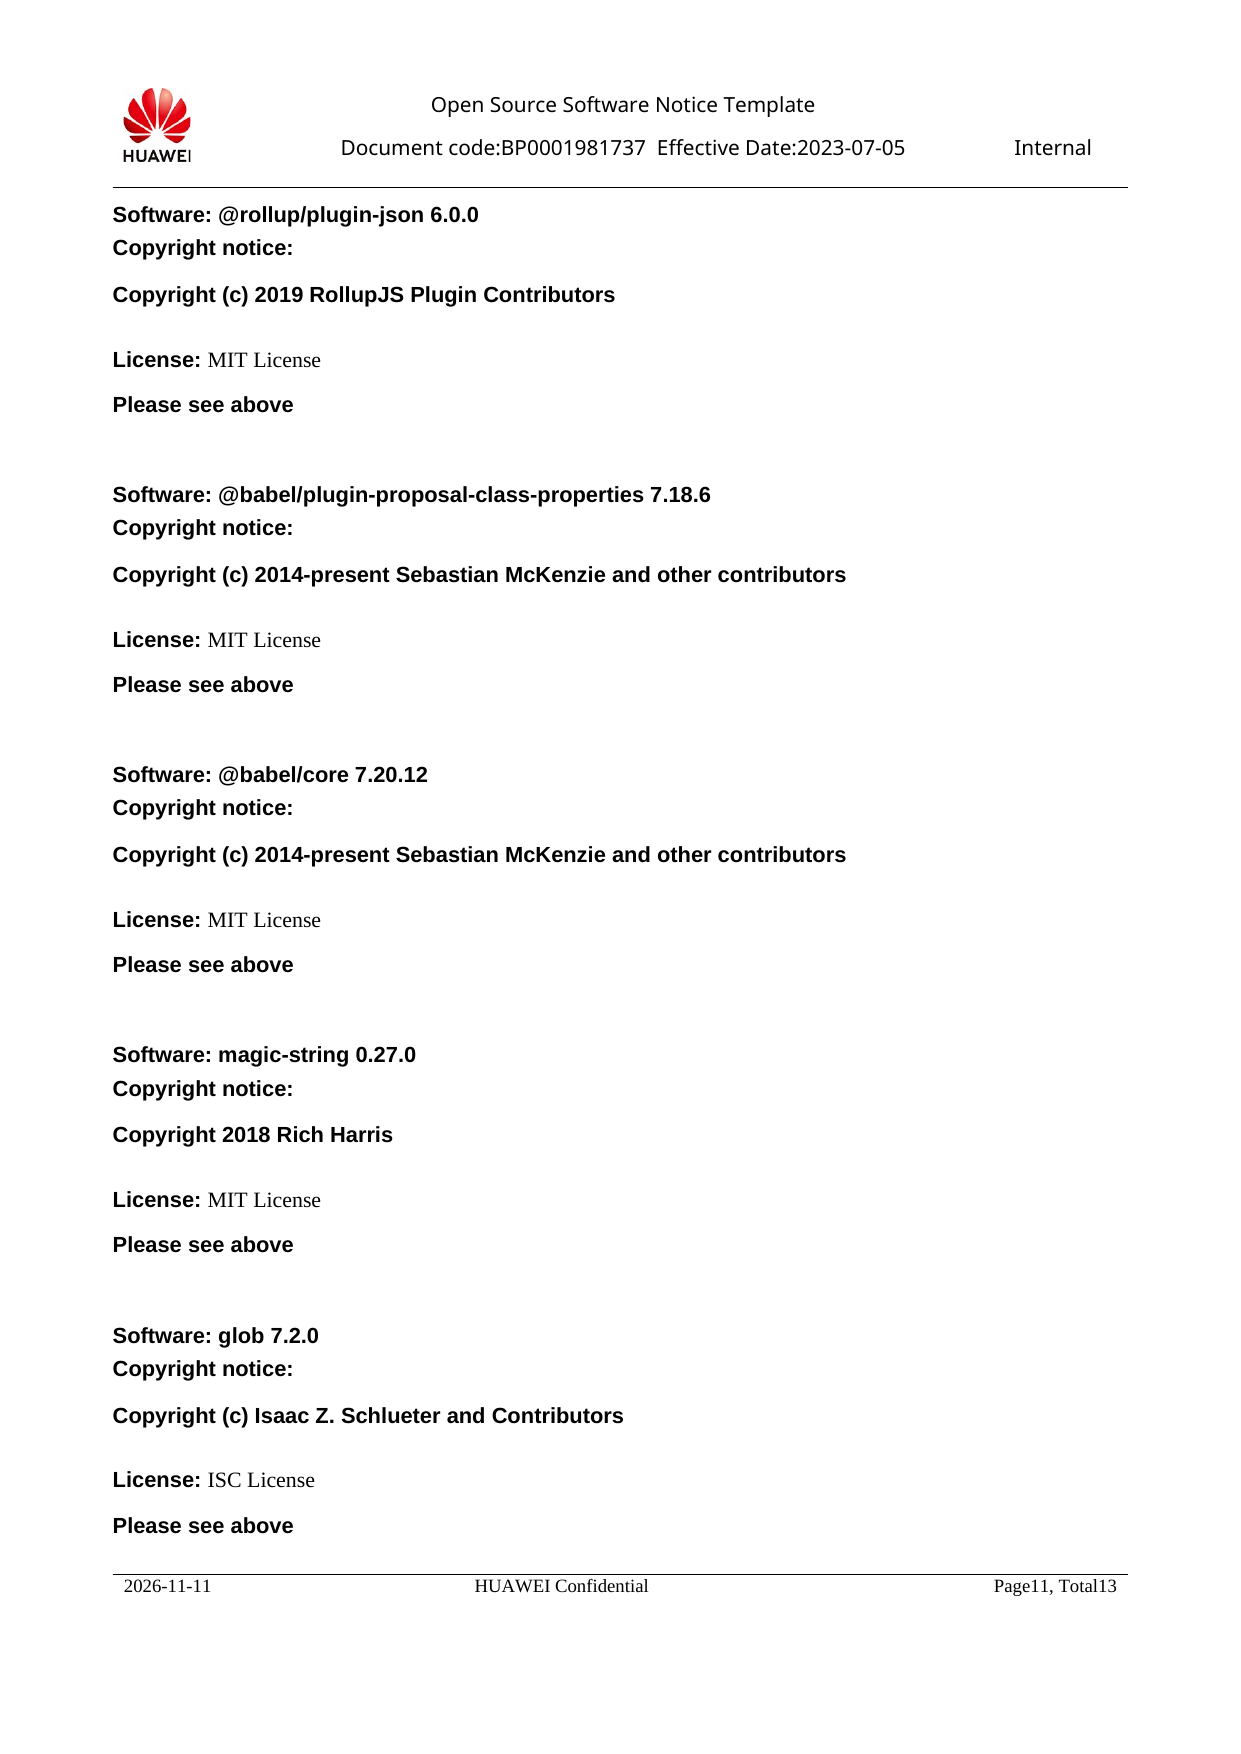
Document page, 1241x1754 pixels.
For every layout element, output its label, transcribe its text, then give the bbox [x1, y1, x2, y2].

text Copyright notice: [112, 1071, 1128, 1104]
text Please see above [112, 1229, 1128, 1261]
text Copyright (c) 2019 RollupJS Plugin Contributors [112, 278, 1128, 311]
text Copyright notice: [112, 1351, 1128, 1384]
text Copyright 2018 Rich Harris [112, 1119, 1128, 1151]
text Copyright (c) 2014-present Sebastian McKenzie and other contributors [112, 558, 1128, 591]
text Please see above [112, 668, 1128, 701]
title Software: glob 7.2.0 [112, 1319, 1128, 1351]
picture [123, 88, 191, 162]
text Copyright notice: [112, 231, 1128, 263]
title Software: @babel/plugin-proposal-class-properties 7.18.6 [112, 478, 1128, 511]
text License: MIT License [112, 343, 1128, 376]
text License: MIT License [112, 623, 1128, 656]
text Copyright (c) Isaac Z. Schlueter and Contributors [112, 1399, 1128, 1431]
text Please see above [112, 388, 1128, 421]
title Software: @babel/core 7.20.12 [112, 758, 1128, 791]
title Software: @rollup/plugin-json 6.0.0 [112, 198, 1128, 231]
title Software: magic-string 0.27.0 [112, 1039, 1128, 1071]
text Copyright notice: [112, 791, 1128, 823]
text Copyright (c) 2014-present Sebastian McKenzie and other contributors [112, 838, 1128, 871]
text Copyright notice: [112, 511, 1128, 543]
text Please see above [112, 948, 1128, 981]
text License: MIT License [112, 903, 1128, 936]
text License: ISC License [112, 1464, 1128, 1496]
text License: MIT License [112, 1184, 1128, 1216]
text Please see above [112, 1509, 1128, 1541]
